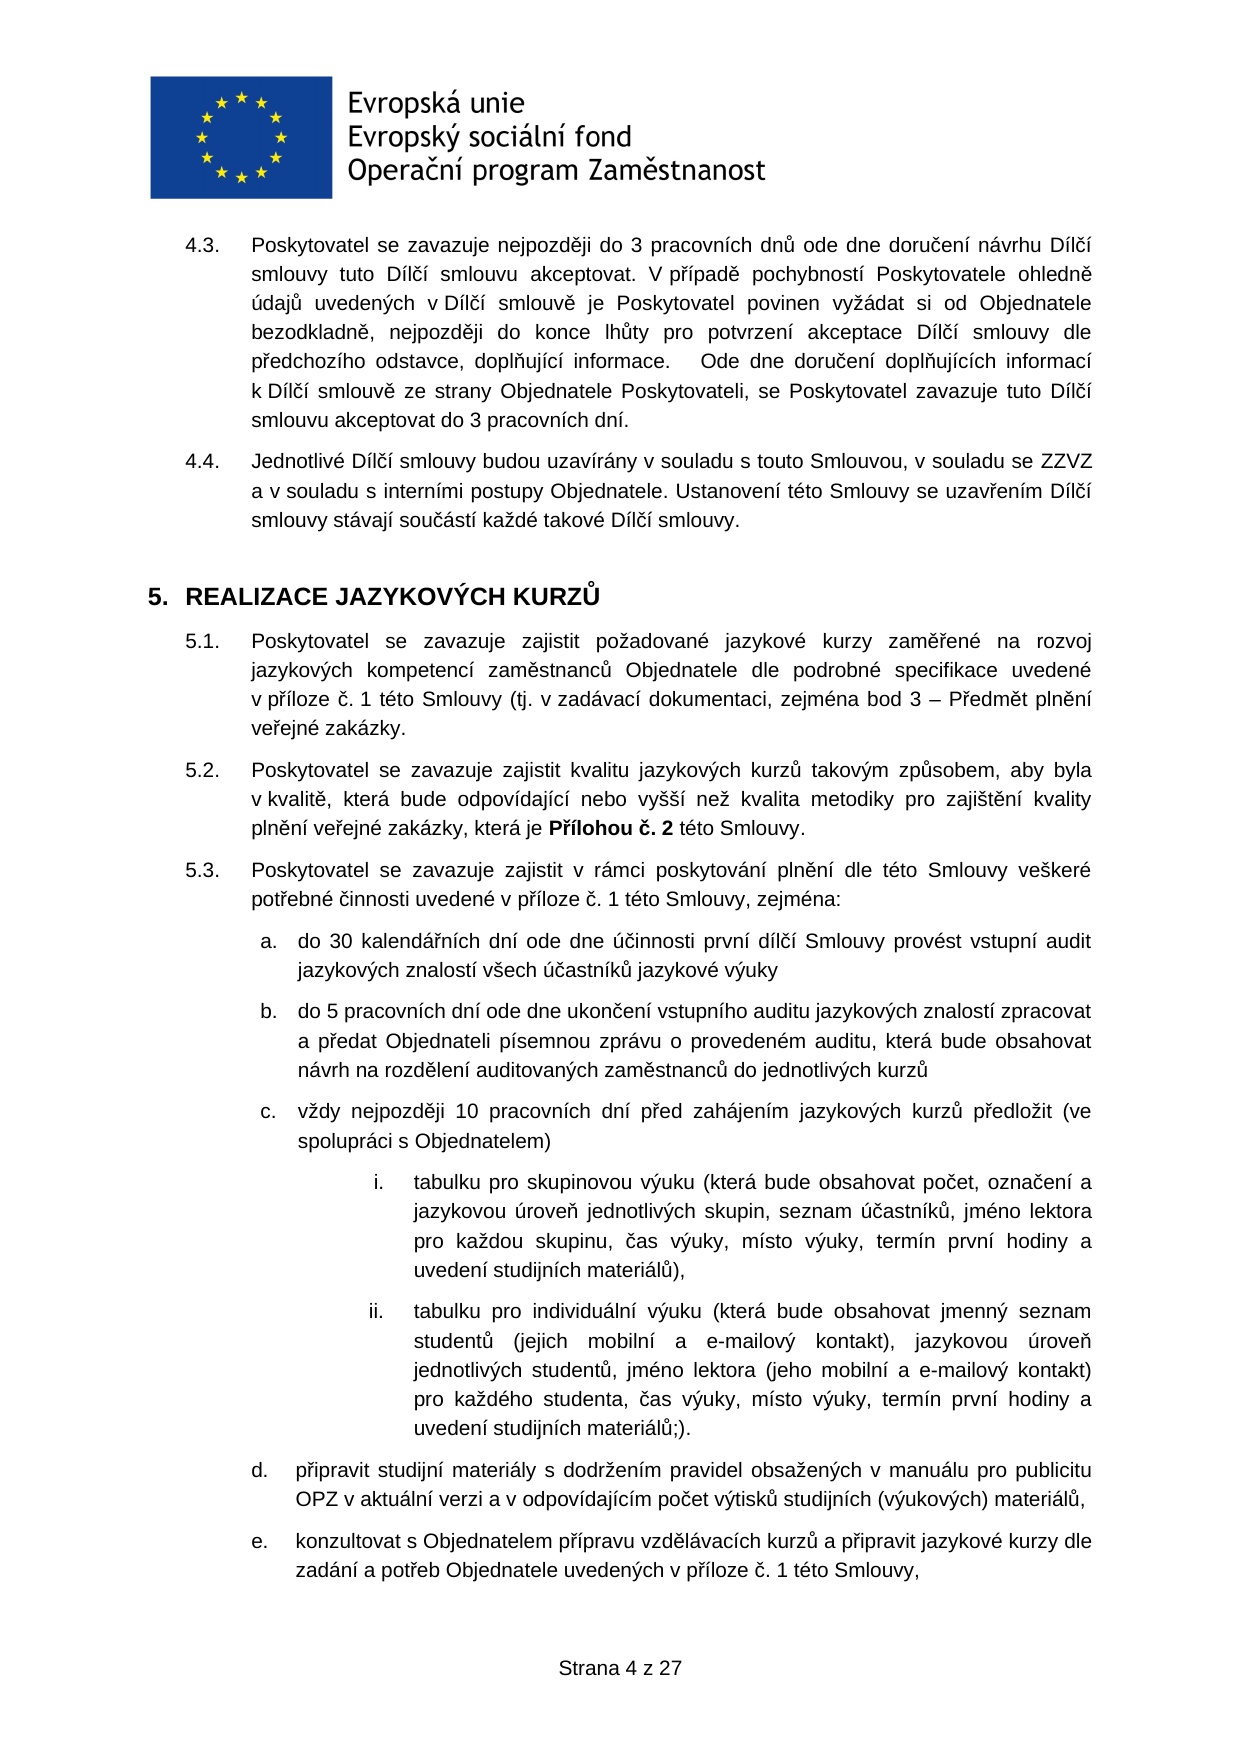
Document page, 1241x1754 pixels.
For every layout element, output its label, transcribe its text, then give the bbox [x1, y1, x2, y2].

list konzultovat s Objednatelem přípravu vzdělávacích kurzů a připravit jazykové kurzy dle zadání a potřeb Objednatele uvedených v příloze č. 1 této Smlouvy, [251, 1523, 1093, 1582]
subtitle Poskytovatel se zavazuje zajistit požadované jazykové kurzy zaměřené na rozvoj jazykových kompetencí zaměstnanců Objednatele dle podrobné specifikace uvedené v příloze č. 1 této Smlouvy (tj. v zadávací dokumentaci, zejména bod 3 – Předmět plnění veřejné zakázky. [185, 623, 1093, 740]
subtitle Realizace jazykových kurzů [148, 582, 1093, 611]
list Poskytovatel se zavazuje nejpozději do 3 pracovních dnů ode dne doručení návrhu Dílčí smlouvy tuto Dílčí smlouvu akceptovat. V případě pochybností Poskytovatele ohledně údajů uvedených v Dílčí smlouvě je Poskytovatel povinen vyžádat si od Objednatele bezodkladně, nejpozději do konce lhůty pro potvrzení akceptace Dílčí smlouvy dle předchozího odstavce, doplňující informace. Ode dne doručení doplňujících informací k Dílčí smlouvě ze strany Objednatele Poskytovateli, se Poskytovatel zavazuje tuto Dílčí smlouvu akceptovat do 3 pracovních dní. [185, 227, 1093, 432]
subtitle Poskytovatel se zavazuje zajistit kvalitu jazykových kurzů takovým způsobem, aby byla v kvalitě, která bude odpovídající nebo vyšší než kvalita metodiky pro zajištění kvality plnění veřejné zakázky, která je Přílohou č. 2 této Smlouvy. [185, 752, 1093, 840]
list tabulku pro individuální výuku (která bude obsahovat jmenný seznam studentů (jejich mobilní a e-mailový kontakt), jazykovou úroveň jednotlivých studentů, jméno lektora (jeho mobilní a e-mailový kontakt) pro každého studenta, čas výuky, místo výuky, termín první hodiny a uvedení studijních materiálů;). [384, 1294, 1093, 1440]
list vždy nejpozději 10 pracovních dní před zahájením jazykových kurzů předložit (ve spolupráci s Objednatelem) [260, 1094, 1093, 1152]
list připravit studijní materiály s dodržením pravidel obsažených v manuálu pro publicitu OPZ v aktuální verzi a v odpovídajícím počet výtisků studijních (výukových) materiálů, [251, 1452, 1093, 1511]
list tabulku pro skupinovou výuku (která bude obsahovat počet, označení a jazykovou úroveň jednotlivých skupin, seznam účastníků, jméno lektora pro každou skupinu, čas výuky, místo výuky, termín první hodiny a uvedení studijních materiálů), [384, 1165, 1093, 1282]
subtitle Poskytovatel se zavazuje zajistit v rámci poskytování plnění dle této Smlouvy veškeré potřebné činnosti uvedené v příloze č. 1 této Smlouvy, zejména: [185, 852, 1093, 911]
list do 30 kalendářních dní ode dne účinnosti první dílčí Smlouvy provést vstupní audit jazykových znalostí všech účastníků jazykové výuky [260, 923, 1093, 982]
list do 5 pracovních dní ode dne ukončení vstupního auditu jazykových znalostí zpracovat a předat Objednateli písemnou zprávu o provedeném auditu, která bude obsahovat návrh na rozdělení auditovaných zaměstnanců do jednotlivých kurzů [260, 994, 1093, 1082]
list Jednotlivé Dílčí smlouvy budou uzavírány v souladu s touto Smlouvou, v souladu se ZZVZ a v souladu s interními postupy Objednatele. Ustanovení této Smlouvy se uzavřením Dílčí smlouvy stávají součástí každé takové Dílčí smlouvy. [185, 444, 1093, 532]
picture [147, 73, 766, 202]
